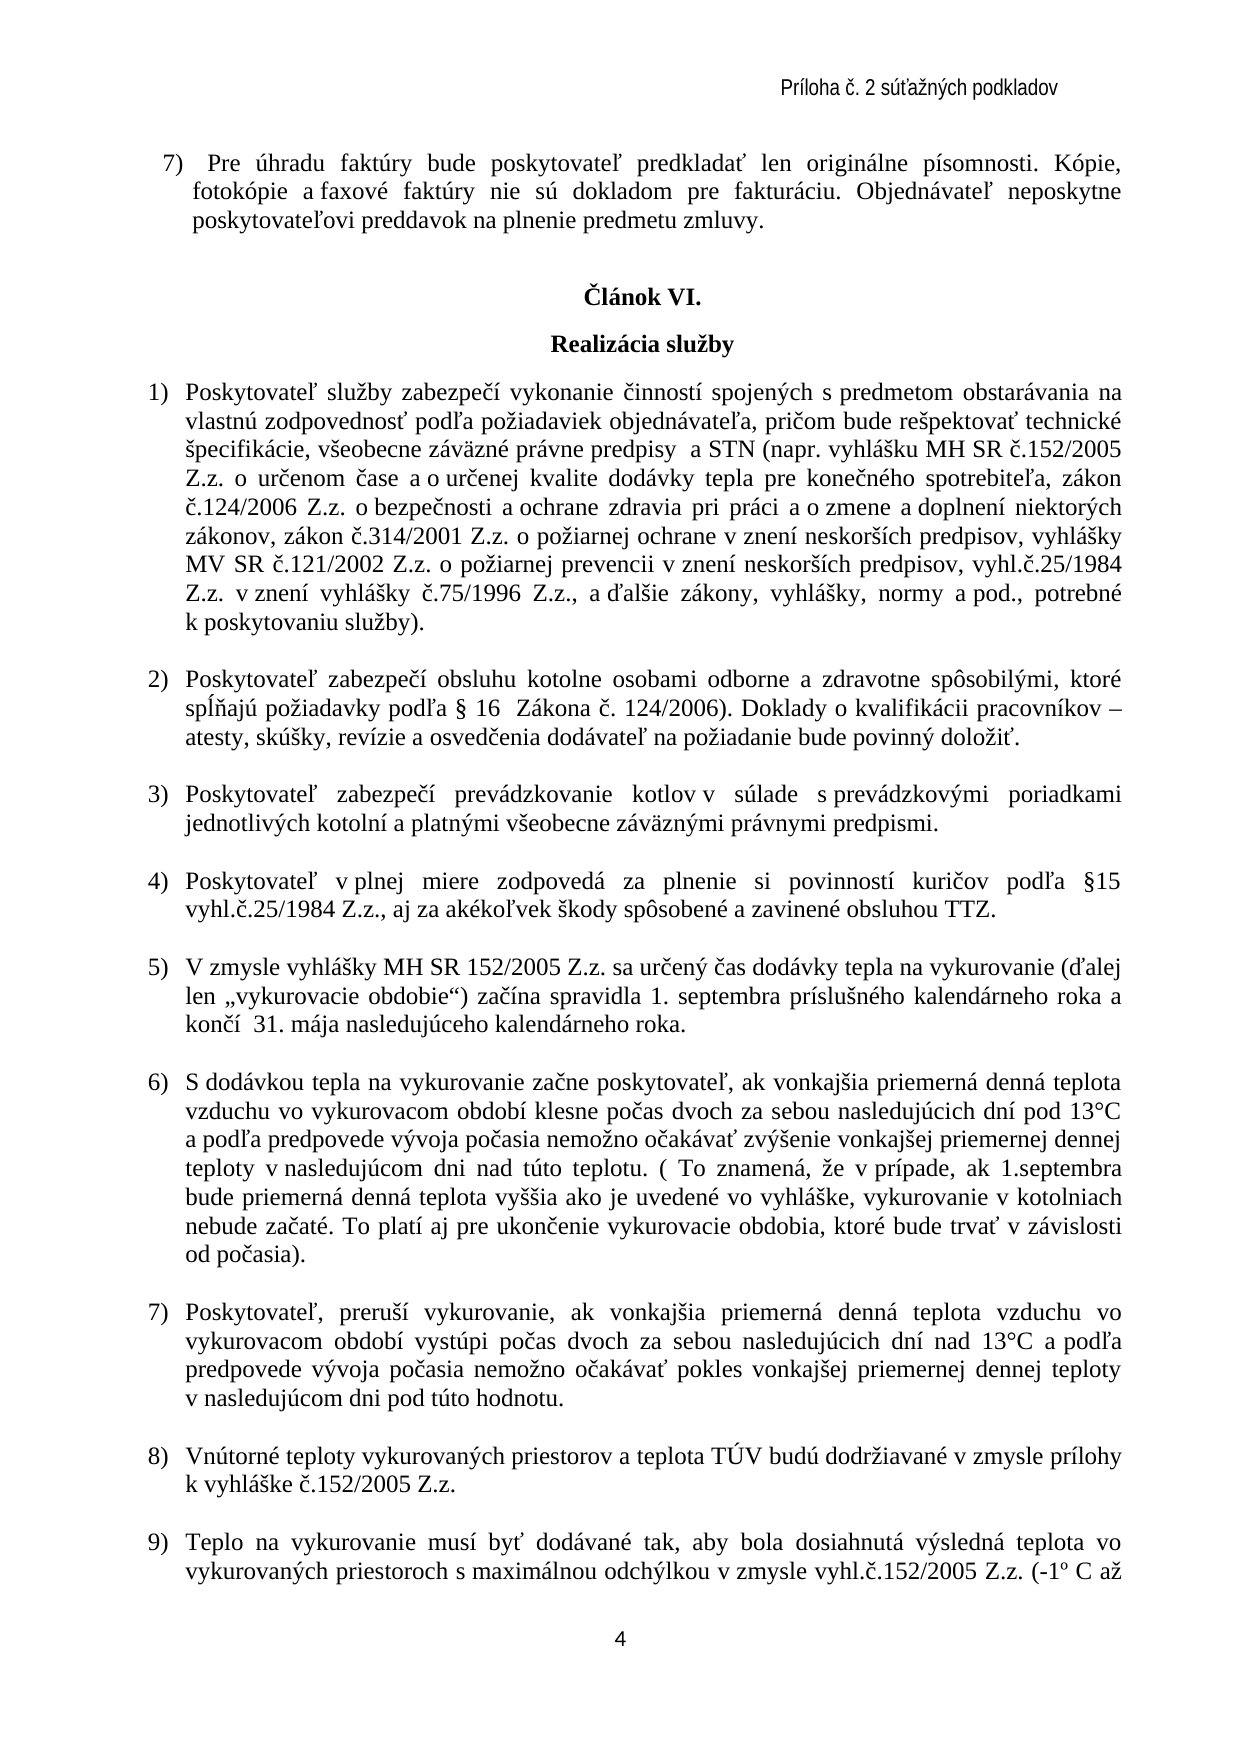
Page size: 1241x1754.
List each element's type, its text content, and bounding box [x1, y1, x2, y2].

text Realizácia služby [162, 329, 1122, 358]
text Článok VI. [162, 282, 1122, 310]
list S dodávkou tepla na vykurovanie začne poskytovateľ, ak vonkajšia priemerná denná teplota vzduchu vo vykurovacom období klesne počas dvoch za sebou nasledujúcich dní pod 13°C a podľa predpovede vývoja počasia nemožno očakávať zvýšenie vonkajšej priemernej dennej teploty v nasledujúcom dni nad túto teplotu. ( To znamená, že v prípade, ak 1.septembra bude priemerná denná teplota vyššia ako je uvedené vo vyhláške, vykurovanie v kotolniach nebude začaté. To platí aj pre ukončenie vykurovacie obdobia, ktoré bude trvať v závislosti od počasia). [148, 1067, 1122, 1268]
list Poskytovateľ v plnej miere zodpovedá za plnenie si povinností kuričov podľa §15 vyhl.č.25/1984 Z.z., aj za akékoľvek škody spôsobené a zavinené obsluhou TTZ. [148, 866, 1122, 923]
list Poskytovateľ služby zabezpečí vykonanie činností spojených s predmetom obstarávania na vlastnú zodpovednosť podľa požiadaviek objednávateľa, pričom bude rešpektovať technické špecifikácie, všeobecne záväzné právne predpisy a STN (napr. vyhlášku MH SR č.152/2005 Z.z. o určenom čase a o určenej kvalite dodávky tepla pre konečného spotrebiteľa, zákon č.124/2006 Z.z. o bezpečnosti a ochrane zdravia pri práci a o zmene a doplnení niektorých zákonov, zákon č.314/2001 Z.z. o požiarnej ochrane v znení neskorších predpisov, vyhlášky MV SR č.121/2002 Z.z. o požiarnej prevencii v znení neskorších predpisov, vyhl.č.25/1984 Z.z. v znení vyhlášky č.75/1996 Z.z., a ďalšie zákony, vyhlášky, normy a pod., potrebné k poskytovaniu služby). [148, 377, 1122, 636]
list Vnútorné teploty vykurovaných priestorov a teplota TÚV budú dodržiavané v zmysle prílohy k vyhláške č.152/2005 Z.z. [148, 1441, 1122, 1498]
list V zmysle vyhlášky MH SR 152/2005 Z.z. sa určený čas dodávky tepla na vykurovanie (ďalej len „vykurovacie obdobie“) začína spravidla 1. septembra príslušného kalendárneho roka a končí 31. mája nasledujúceho kalendárneho roka. [148, 952, 1122, 1038]
list Poskytovateľ zabezpečí obsluhu kotolne osobami odborne a zdravotne spôsobilými, ktoré spĺňajú požiadavky podľa § 16 Zákona č. 124/2006). Doklady o kvalifikácii pracovníkov – atesty, skúšky, revízie a osvedčenia dodávateľ na požiadanie bude povinný doložiť. [148, 664, 1122, 751]
list Pre úhradu faktúry bude poskytovateľ predkladať len originálne písomnosti. Kópie, fotokópie a faxové faktúry nie sú dokladom pre fakturáciu. Objednávateľ neposkytne poskytovateľovi preddavok na plnenie predmetu zmluvy. [162, 148, 1122, 234]
list Poskytovateľ zabezpečí prevádzkovanie kotlov v súlade s prevádzkovými poriadkami jednotlivých kotolní a platnými všeobecne záväznými právnymi predpismi. [148, 779, 1122, 837]
list Poskytovateľ, preruší vykurovanie, ak vonkajšia priemerná denná teplota vzduchu vo vykurovacom období vystúpi počas dvoch za sebou nasledujúcich dní nad 13°C a podľa predpovede vývoja počasia nemožno očakávať pokles vonkajšej priemernej dennej teploty v nasledujúcom dni pod túto hodnotu. [148, 1297, 1122, 1412]
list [148, 1527, 1122, 1584]
